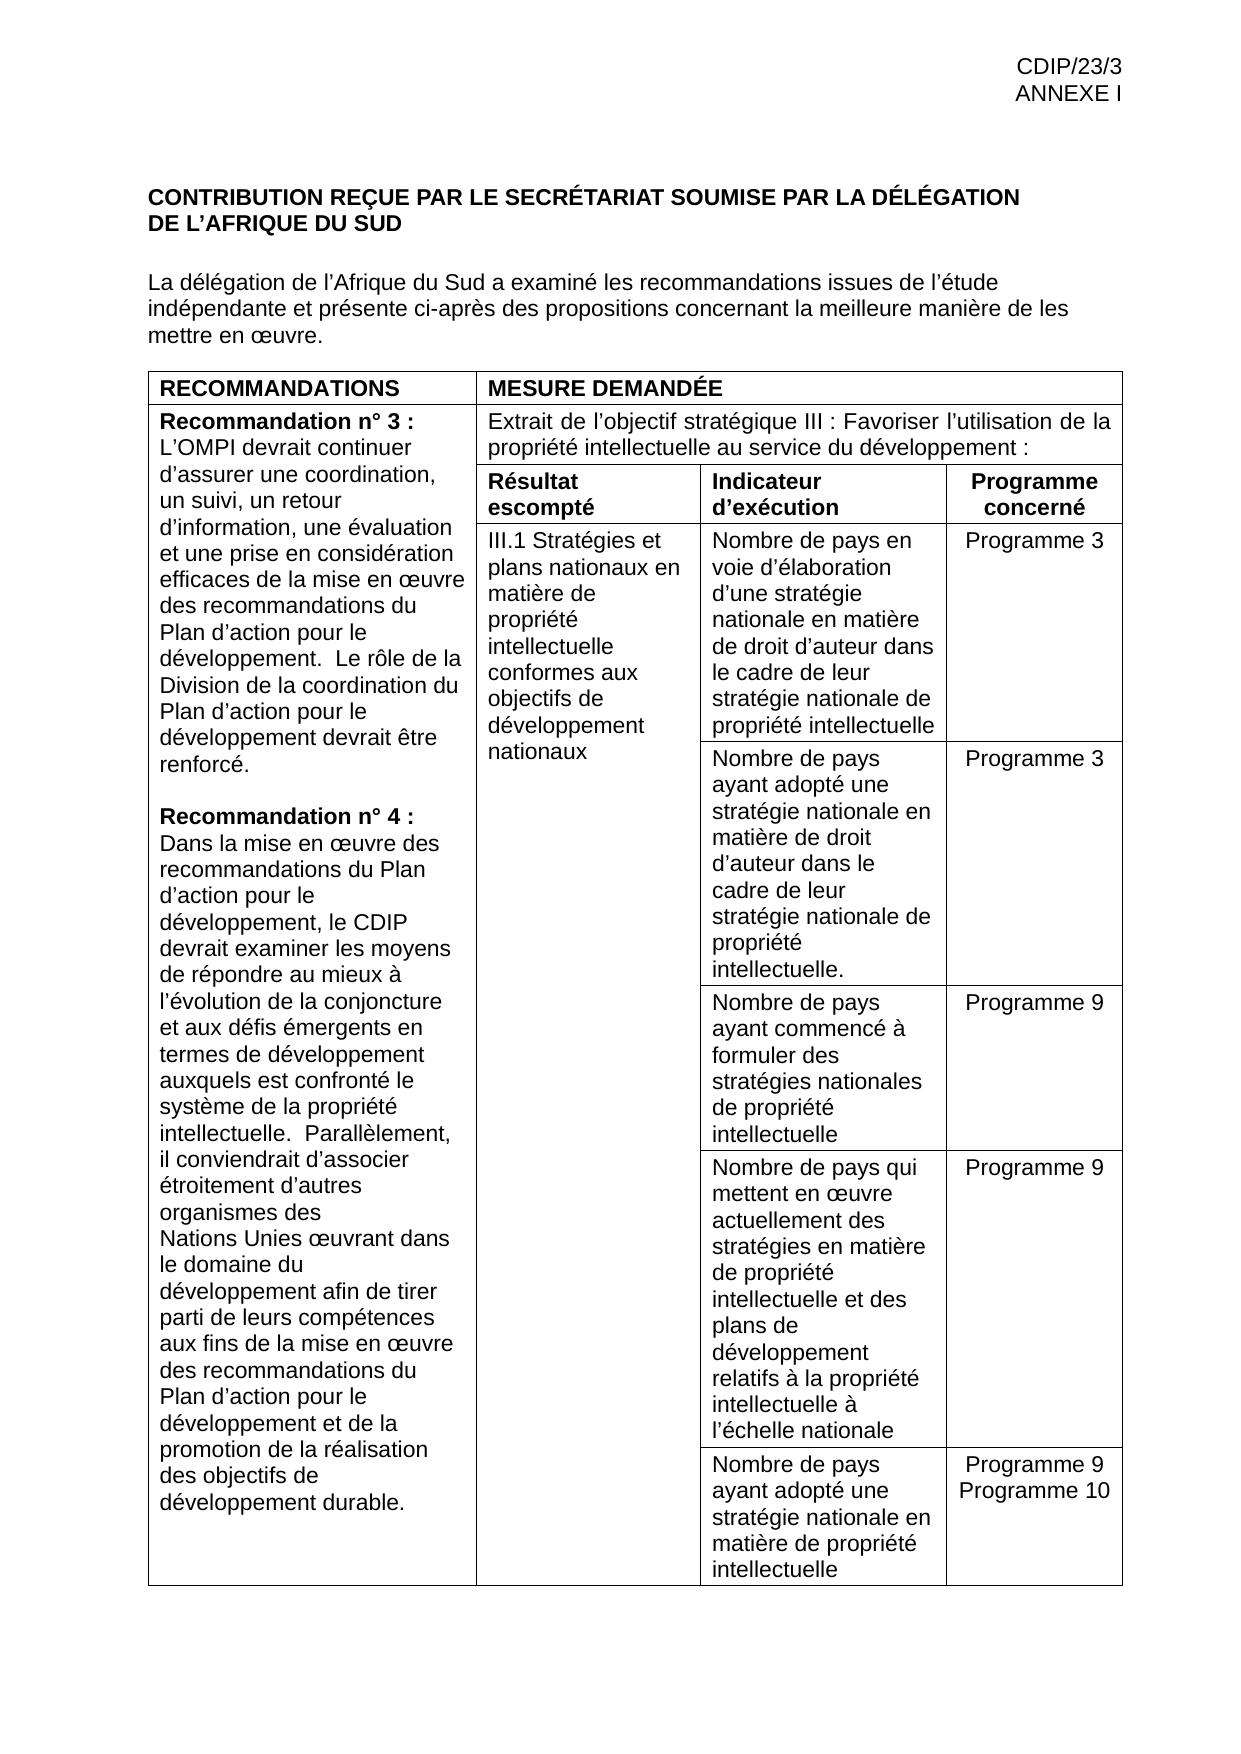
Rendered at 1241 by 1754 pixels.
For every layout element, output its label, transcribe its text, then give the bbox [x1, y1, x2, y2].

table_cell Nombre de pays ayant adopté une stratégie nationale en matière de propriété intellectuelle [701, 1448, 946, 1585]
table_cell Programme 9 [947, 1151, 1122, 1447]
table_cell Indicateur d’exécution [701, 465, 946, 523]
table_header RECOMMANDATIONS [149, 372, 476, 404]
table_cell Programme 9 [947, 986, 1122, 1150]
list La délégation de l’Afrique du Sud a examiné les recommandations issues de l’étude indépendante et présente ci-après des propositions concernant la meilleure manière de les mettre en œuvre. [148, 269, 1122, 348]
table_cell Nombre de pays en voie d’élaboration d’une stratégie nationale en matière de droit d’auteur dans le cadre de leur stratégie nationale de propriété intellectuelle [701, 524, 946, 741]
table_cell Nombre de pays ayant commencé à formuler des stratégies nationales de propriété intellectuelle [701, 986, 946, 1150]
table_cell Programme 9 Programme 10 [947, 1448, 1122, 1585]
table_cell Nombre de pays qui mettent en œuvre actuellement des stratégies en matière de propriété intellectuelle et des plans de développement relatifs à la propriété intellectuelle à l’échelle nationale [701, 1151, 946, 1447]
table_cell III.1 Stratégies et plans nationaux en matière de propriété intellectuelle conformes aux objectifs de développement nationaux [477, 524, 700, 1585]
table_cell Programme concerné [947, 465, 1122, 523]
table_cell Programme 3 [947, 742, 1122, 985]
table_header MESURE DEMANDÉE [477, 372, 1122, 404]
table_cell Recommandation n° 3 : L’OMPI devrait continuer d’assurer une coordination, un suivi, un retour d’information, une évaluation et une prise en considération efficaces de la mise en œuvre des recommandations du Plan d’action pour le développement. Le rôle de la Division de la coordination du Plan d’action pour le développement devrait être renforcé. Recommandation n° 4 : Dans la mise en œuvre des recommandations du Plan d’action pour le développement, le CDIP devrait examiner les moyens de répondre au mieux à l’évolution de la conjoncture et aux défis émergents en termes de développement auxquels est confronté le système de la propriété intellectuelle. Parallèlement, il conviendrait d’associer étroitement d’autres organismes des Nations Unies œuvrant dans le domaine du développement afin de tirer parti de leurs compétences aux fins de la mise en œuvre des recommandations du Plan d’action pour le développement et de la promotion de la réalisation des objectifs de développement durable. Recommandation n° 5 : L’OMPI devrait envisager la possibilité d’établir des liens entre les recommandations du Plan d’action pour le développement et les résultats escomptés figurant dans le programme et budget lorsque c’est possible. Les résultats escomptés peuvent être modifiés ou de nouveaux résultats peuvent être ajoutés afin d’assurer plus efficacement et durablement l’intégration des recommandations du Plan d’action pour le développement dans les activités de l’OMPI. Recommandation n° 6 : Les États membres sont encouragés à renforcer la coordination entre leurs missions à Genève et leurs offices de propriété intellectuelle et autres administrations dans les capitales de manière à établir une approche coordonnée des travaux du CDIP et à sensibiliser les parties prenantes aux avantages du Plan d’action pour le développement. Une participation de plus haut niveau des experts nationaux aux travaux du comité devrait être favorisée. Le CDIP devrait se pencher sur les modalités relatives au retour d’information sur les mesures prises au niveau national pour mettre en œuvre les recommandations du Plan d’action pour le développement. Recommandation n° 7 : Les États membres sont encouragés à formuler, compte tenu de leurs besoins nationaux, de nouvelles propositions de projets pour examen par le CDIP. Ils devraient envisager l’établissement d’un mécanisme de retour d’information sur les enseignements tirés et les pratiques recommandées des projets et activités du Plan d’action pour le développement couronnés de succès. Ce mécanisme d’information devrait comprendre un examen périodique de la viabilité à long terme des projets achevés ou intégrés, ainsi que de l’impact de ces projets sur les bénéficiaires. L’OMPI devrait établir une base de données des enseignements tirés et pratiques recommandées dans le cadre de la mise en œuvre des projets du Plan d’action pour le développement. Recommandation n° 8 : Les travaux futurs relatifs à l’élaboration de nouveaux projets devraient être modulables et adaptables et tenir compte des capacités d’assimilation et du niveau de connaissances des bénéficiaires. Dans la mise en œuvre des projets au niveau national, l’OMPI devrait étudier la possibilité de nouer des partenariats étroits avec les organismes des Nations Unies et d’autres entités afin d’améliorer l’efficacité, l’exhaustivité et la viabilité à long terme. [149, 405, 476, 1585]
table_cell Programme 3 [947, 524, 1122, 741]
table_cell Extrait de l’objectif stratégique III : Favoriser l’utilisation de la propriété intellectuelle au service du développement : [477, 405, 1122, 464]
table_cell Nombre de pays ayant adopté une stratégie nationale en matière de droit d’auteur dans le cadre de leur stratégie nationale de propriété intellectuelle. [701, 742, 946, 985]
table_cell Résultat escompté [477, 465, 700, 523]
subtitle Contribution reçue par le Secrétariat soumise par la délégation de l’Afrique du sud [148, 183, 1122, 236]
